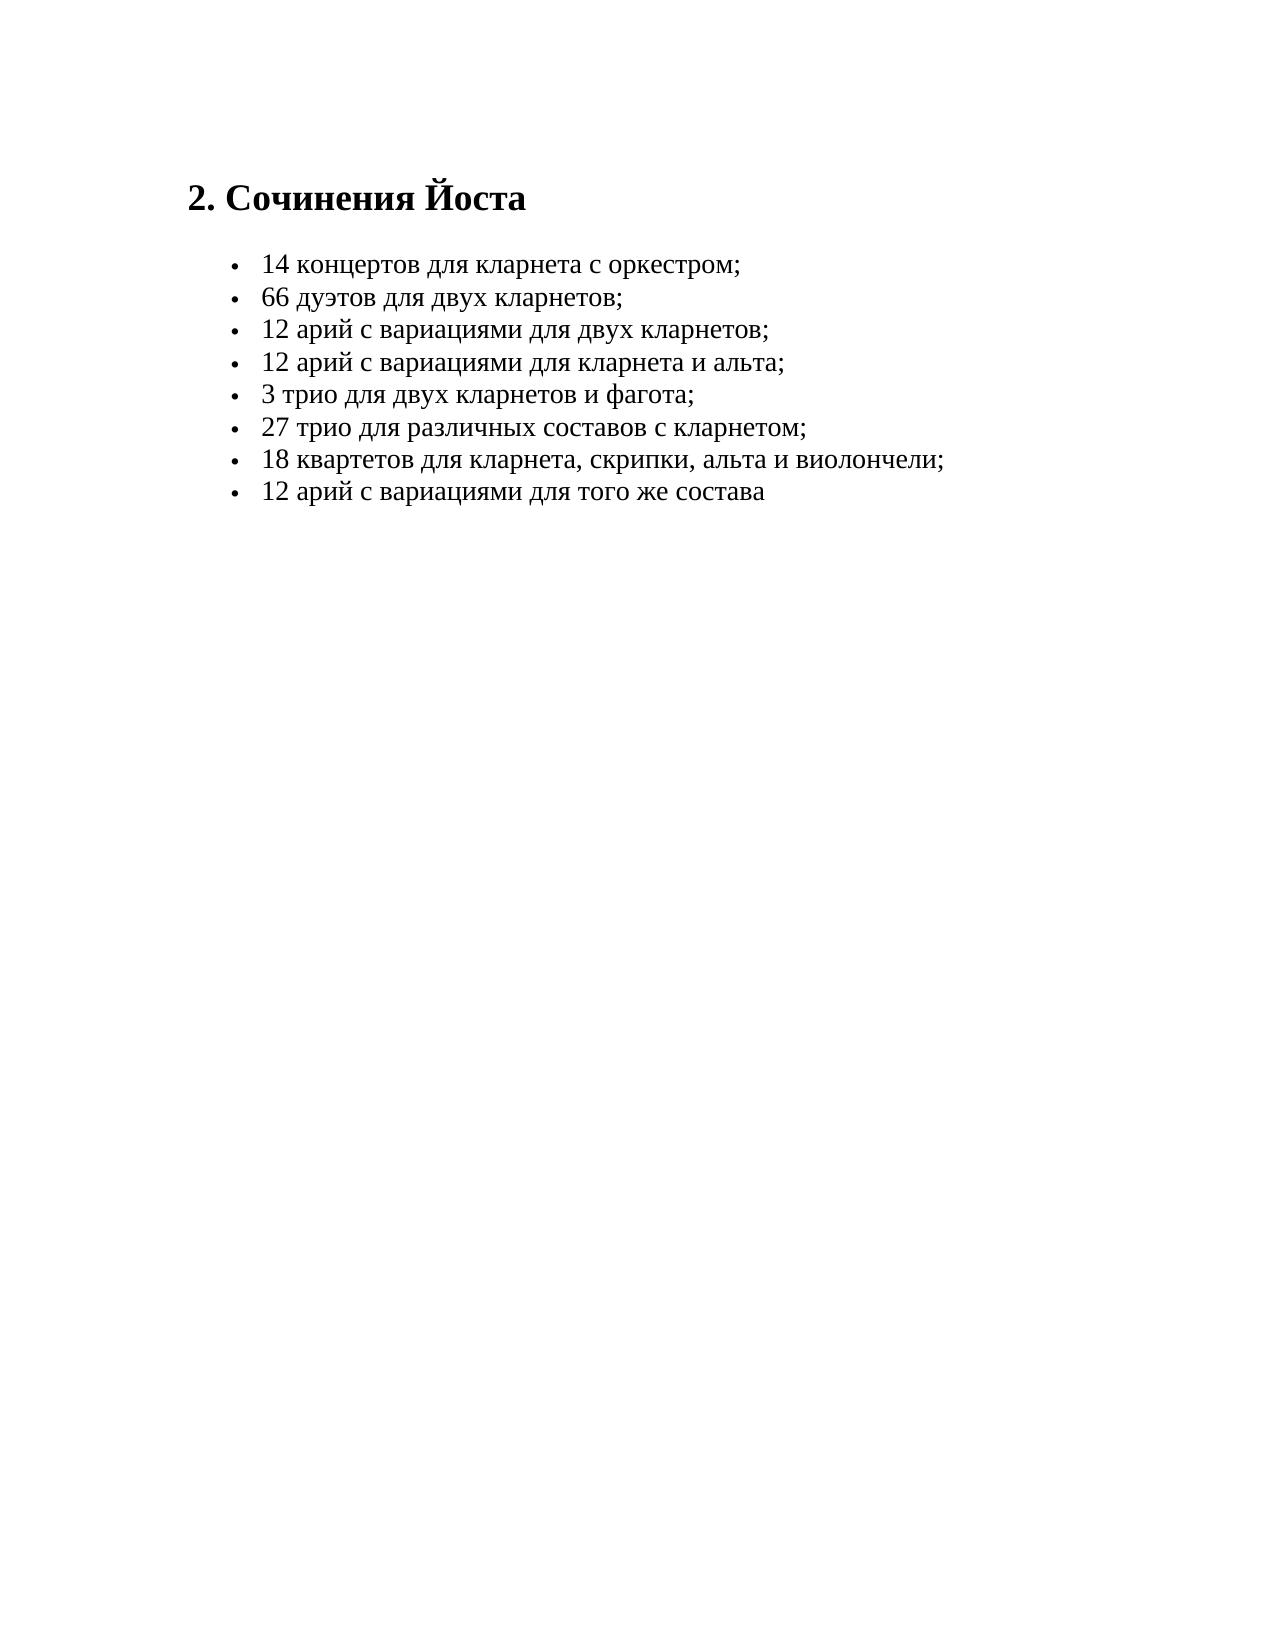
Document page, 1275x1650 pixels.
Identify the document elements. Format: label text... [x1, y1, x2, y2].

list 14 концертов для кларнета с оркестром; [232, 248, 1087, 280]
list 18 квартетов для кларнета, скрипки, альта и виолончели; [232, 442, 1087, 474]
list 12 арий с вариациями для кларнета и альта; [232, 345, 1087, 377]
list 2. Сочинения Йоста [187, 175, 1087, 218]
list 3 трио для двух кларнетов и фагота; [232, 377, 1087, 409]
list 12 арий с вариациями для того же состава [232, 474, 1087, 507]
list 12 арий с вариациями для двух кларнетов; [232, 312, 1087, 345]
list 27 трио для различных составов с кларнетом; [232, 409, 1087, 442]
list 66 дуэтов для двух кларнетов; [232, 280, 1087, 312]
